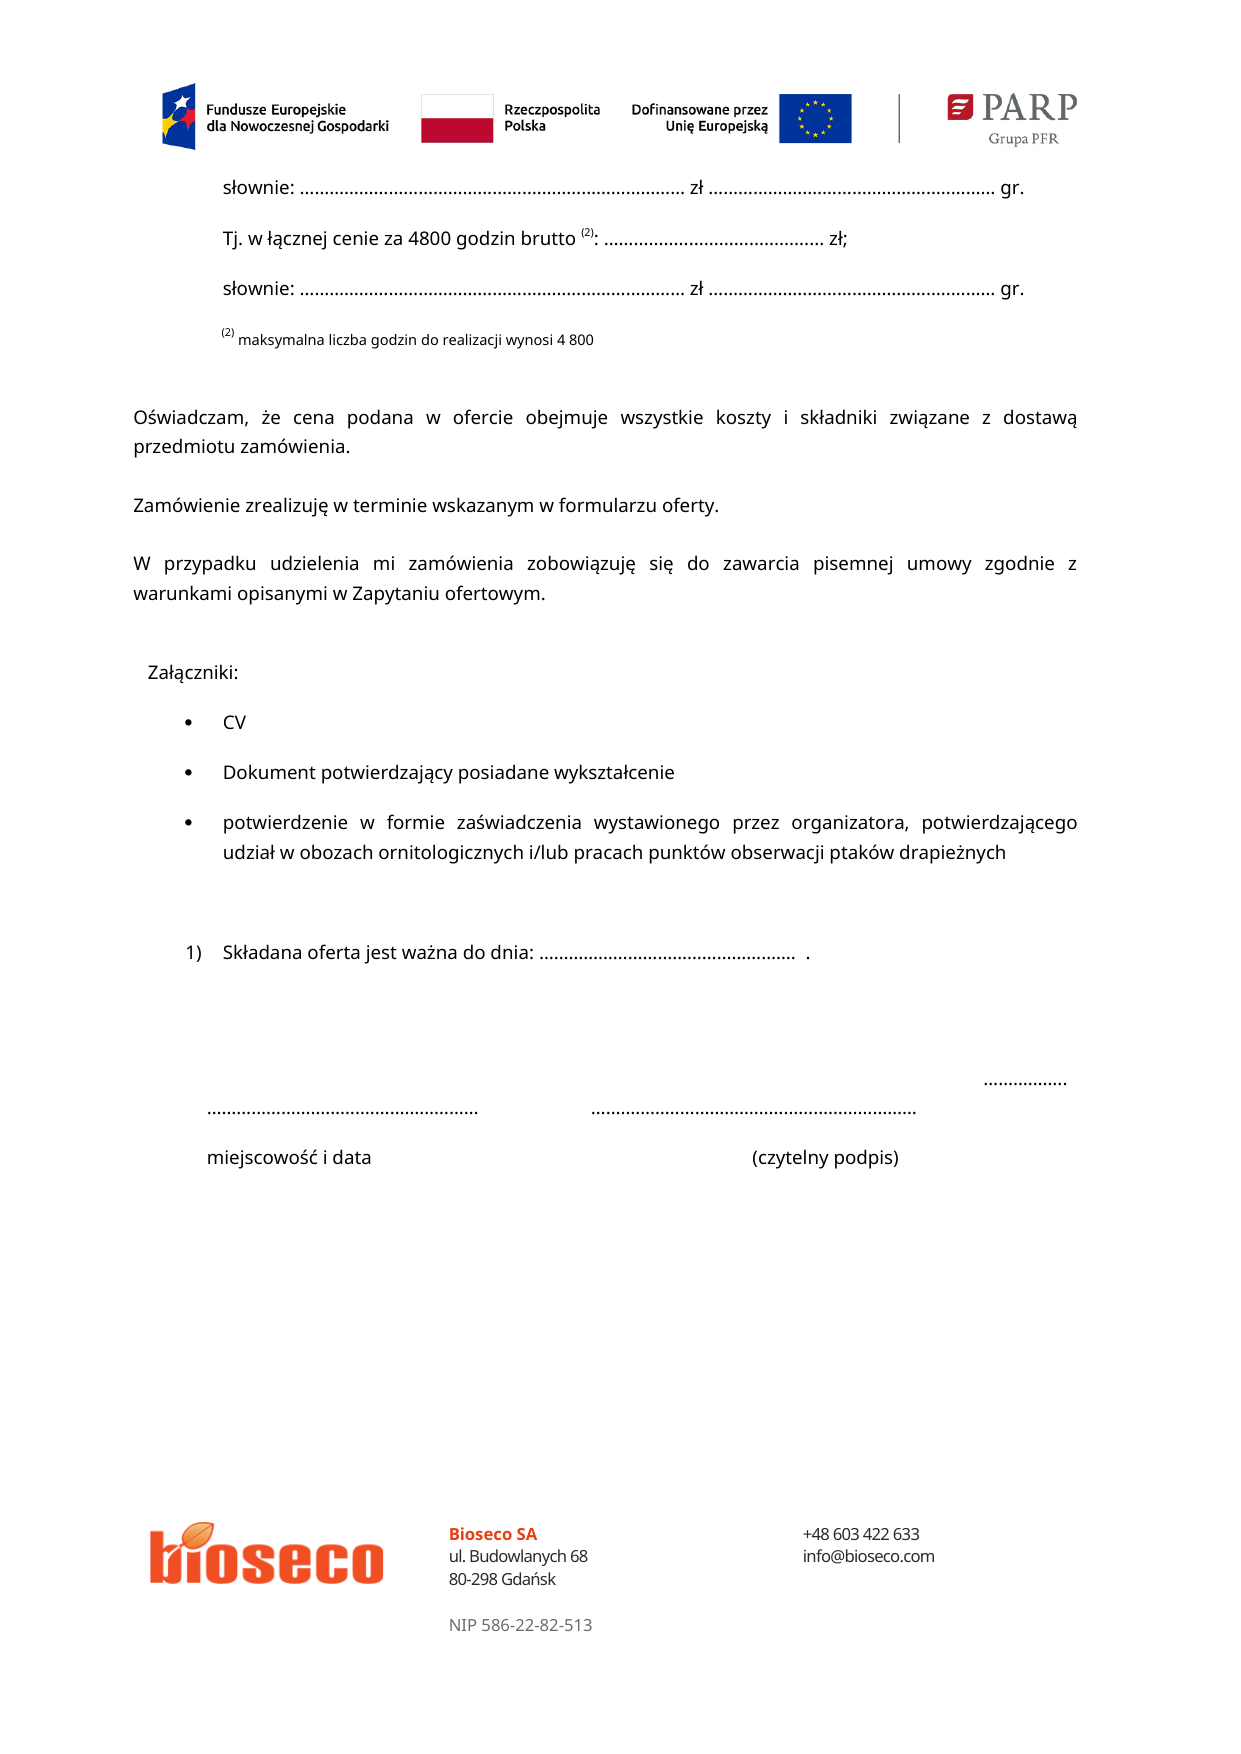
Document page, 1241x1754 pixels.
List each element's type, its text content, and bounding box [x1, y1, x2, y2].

text Zamówienie zrealizuję w terminie wskazanym w formularzu oferty. [133, 492, 1078, 518]
text ……………..…………………………….………………… ………………………………………………………… [207, 1065, 1078, 1120]
picture [147, 73, 1092, 160]
text (2) maksymalna liczba godzin do realizacji wynosi 4 800 [221, 325, 1078, 351]
list potwierdzenie w formie zaświadczenia wystawionego przez organizatora, potwierdzającego udział w obozach ornitologicznych i/lub pracach punktów obserwacji ptaków drapieżnych [185, 810, 1078, 864]
text miejscowość i data (czytelny podpis) [207, 1144, 1078, 1170]
text słownie: …………………………………………………………………… zł ………………..………………………..……… gr. [223, 275, 1078, 300]
list Dokument potwierdzający posiadane wykształcenie [185, 759, 1078, 785]
list CV [185, 709, 1078, 735]
text słownie: …………………………………………………………………… zł ………………..………………………..……… gr. [223, 175, 1078, 200]
picture [150, 1522, 384, 1584]
text W przypadku udzielenia mi zamówienia zobowiązuję się do zawarcia pisemnej umowy zgodnie z warunkami opisanymi w Zapytaniu ofertowym. [133, 551, 1078, 606]
list Składana oferta jest ważna do dnia: ……………………………………………. . [185, 939, 1137, 965]
text Tj. w łącznej cenie za 4800 godzin brutto (2): ……...................................... zł; [223, 225, 1078, 250]
text Załączniki: [148, 659, 1078, 685]
text Oświadczam, że cena podana w ofercie obejmuje wszystkie koszty i składniki związane z dostawą przedmiotu zamówienia. [133, 404, 1078, 459]
